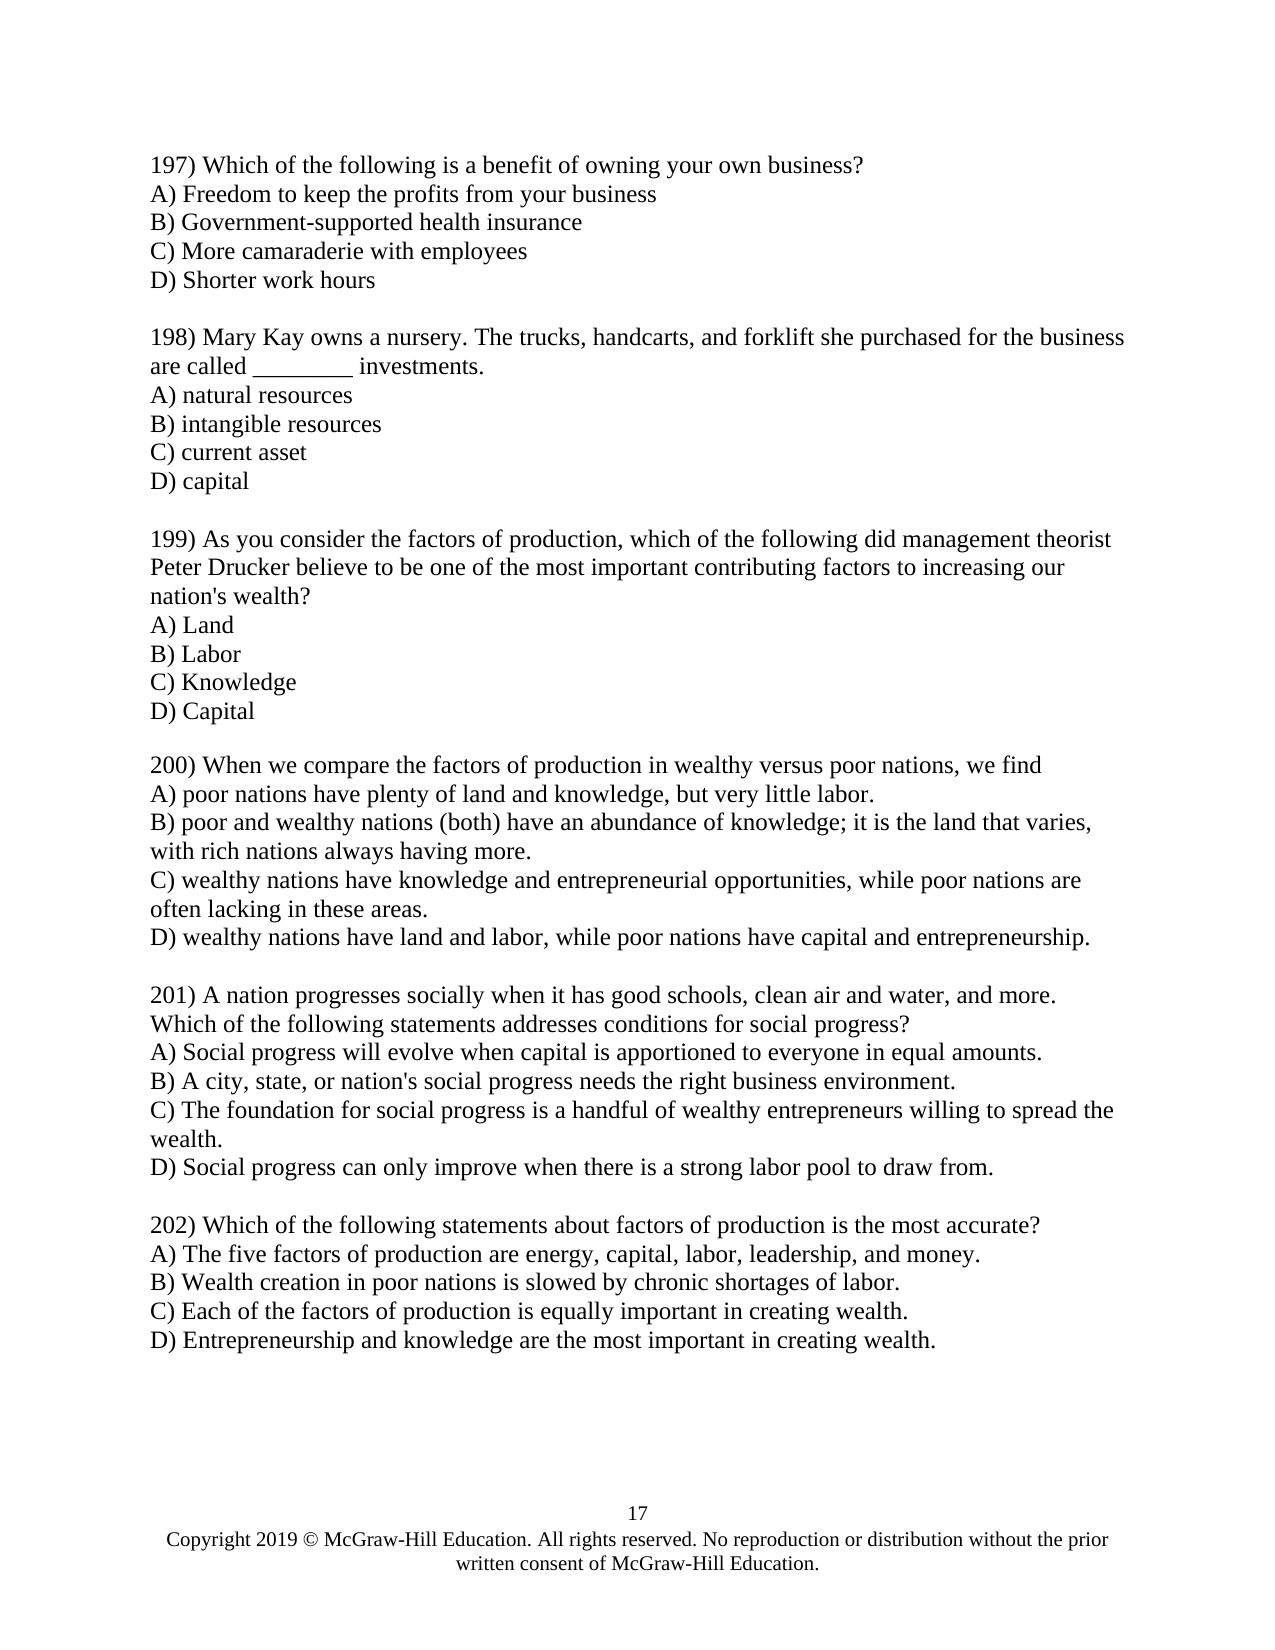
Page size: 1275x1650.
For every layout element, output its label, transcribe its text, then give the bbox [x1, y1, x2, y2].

text C) wealthy nations have knowledge and entrepreneurial opportunities, while poor nations are often lacking in these areas. [150, 865, 1125, 922]
text D) Social progress can only improve when there is a strong labor pool to draw from. [150, 1152, 1125, 1181]
text C) More camaraderie with employees [150, 236, 1125, 265]
text A) Social progress will evolve when capital is apportioned to everyone in equal amounts. [150, 1037, 1125, 1066]
text D) Shorter work hours [150, 265, 1125, 294]
text C) Knowledge [150, 667, 1125, 696]
text B) Labor [150, 639, 1125, 667]
text B) A city, state, or nation's social progress needs the right business environment. [150, 1066, 1125, 1095]
text A) Land [150, 610, 1125, 639]
text C) The foundation for social progress is a handful of wealthy entrepreneurs willing to spread the wealth. [150, 1095, 1125, 1152]
text 198) Mary Kay owns a nursery. The trucks, handcarts, and forklift she purchased for the business are called ________ investments. [150, 322, 1125, 380]
text 202) Which of the following statements about factors of production is the most accurate? [150, 1210, 1125, 1239]
text D) capital [150, 466, 1125, 495]
text A) The five factors of production are energy, capital, labor, leadership, and money. [150, 1239, 1125, 1267]
text D) Entrepreneurship and knowledge are the most important in creating wealth. [150, 1325, 1125, 1354]
text 200) When we compare the factors of production in wealthy versus poor nations, we find [150, 750, 1125, 779]
text A) poor nations have plenty of land and knowledge, but very little labor. [150, 779, 1125, 807]
text B) Government-supported health insurance [150, 207, 1125, 236]
text B) intangible resources [150, 409, 1125, 437]
text D) wealthy nations have land and labor, while poor nations have capital and entrepreneurship. [150, 922, 1125, 951]
text 197) Which of the following is a benefit of owning your own business? [150, 150, 1125, 179]
text 199) As you consider the factors of production, which of the following did management theorist Peter Drucker believe to be one of the most important contributing factors to increasing our nation's wealth? [150, 524, 1125, 610]
text A) Freedom to keep the profits from your business [150, 179, 1125, 207]
text B) poor and wealthy nations (both) have an abundance of knowledge; it is the land that varies, with rich nations always having more. [150, 807, 1125, 865]
text D) Capital [150, 696, 1125, 725]
text A) natural resources [150, 380, 1125, 409]
text C) Each of the factors of production is equally important in creating wealth. [150, 1296, 1125, 1325]
text B) Wealth creation in poor nations is slowed by chronic shortages of labor. [150, 1267, 1125, 1296]
text C) current asset [150, 437, 1125, 466]
text 201) A nation progresses socially when it has good schools, clean air and water, and more. Which of the following statements addresses conditions for social progress? [150, 980, 1125, 1037]
